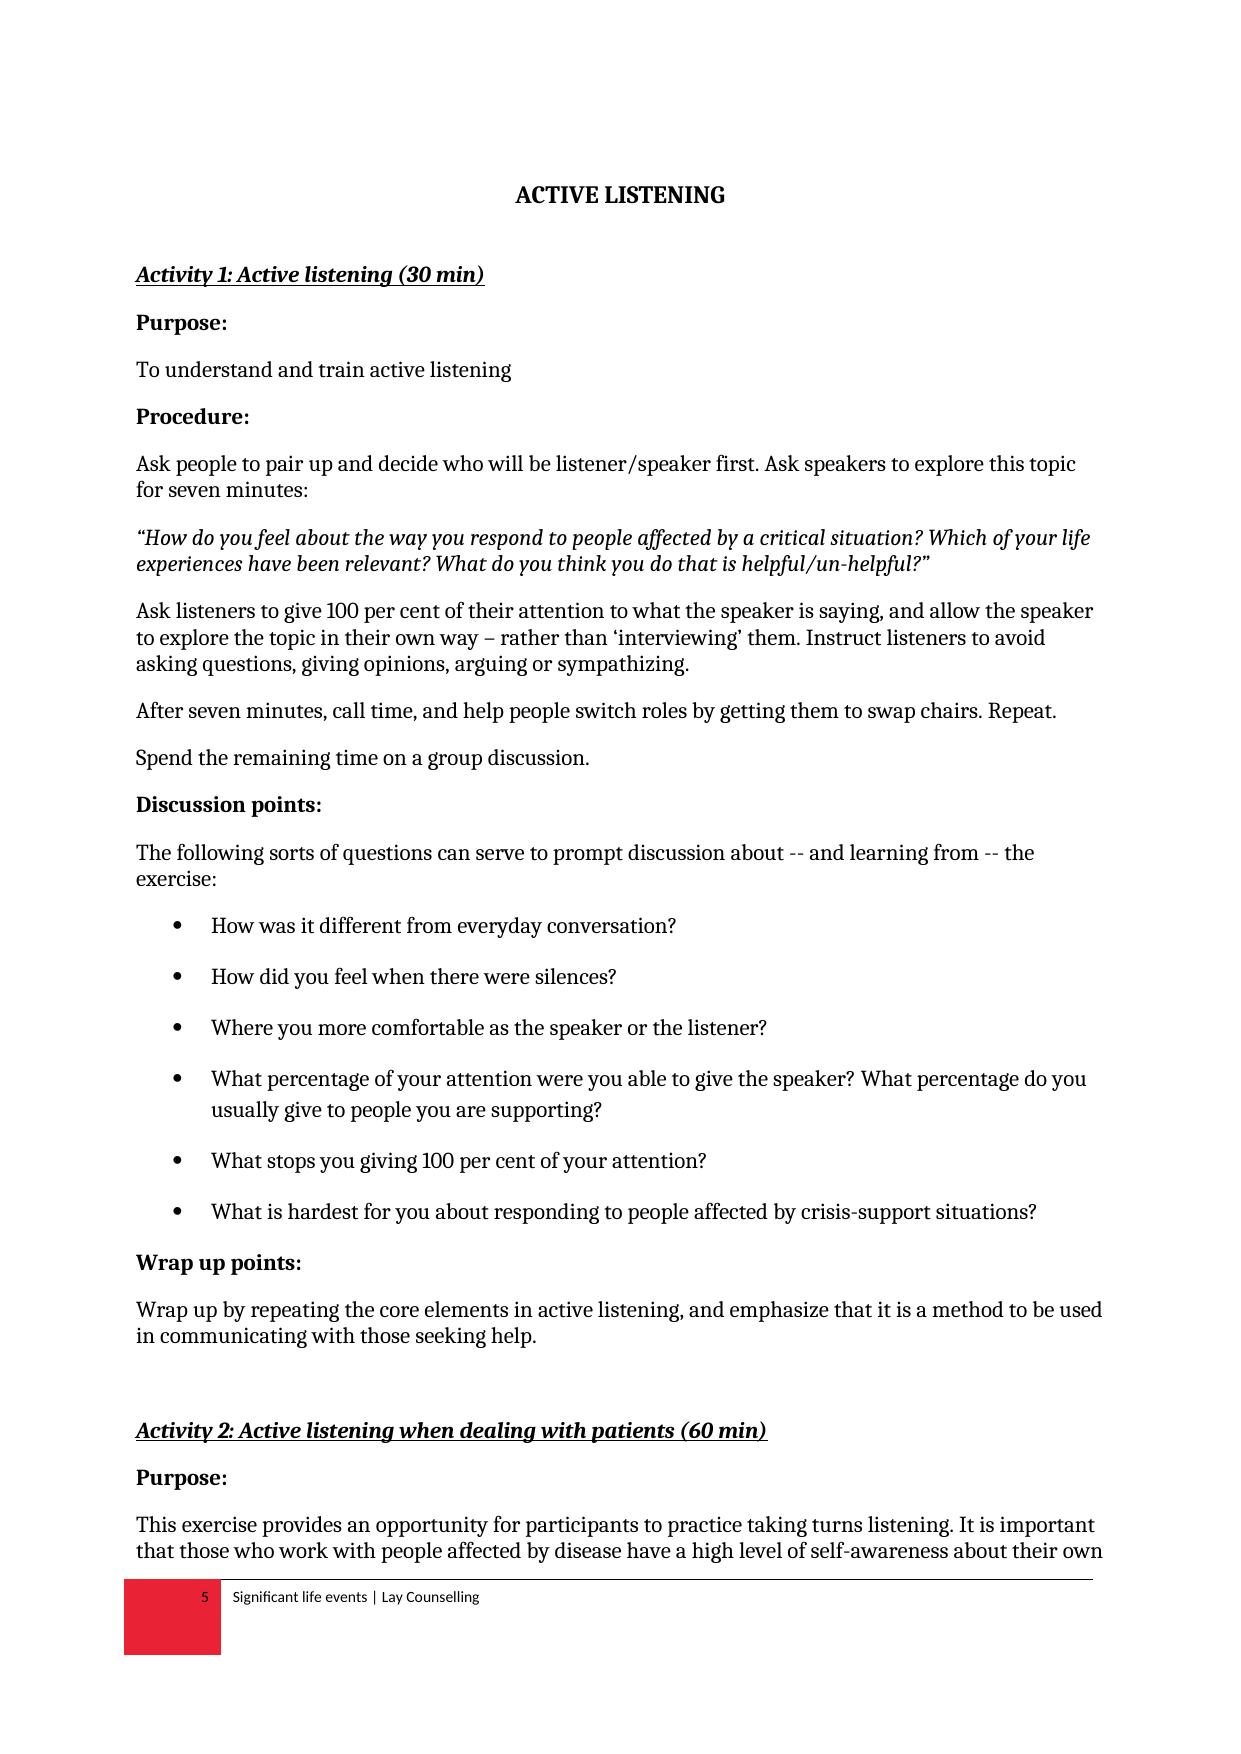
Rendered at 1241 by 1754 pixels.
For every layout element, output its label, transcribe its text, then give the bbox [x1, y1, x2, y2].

text Wrap up by repeating the core elements in active listening, and emphasize that it is a method to be used in communicating with those seeking help. [136, 1297, 1104, 1349]
text “How do you feel about the way you respond to people affected by a critical situation? Which of your life experiences have been relevant? What do you think you do that is helpful/un-helpful?” [136, 524, 1104, 577]
text Purpose: [136, 309, 1104, 336]
text To understand and train active listening [136, 357, 1104, 383]
list What percentage of your attention were you able to give the speaker? What percentage do you usually give to people you are supporting? [173, 1066, 1104, 1123]
text Activity 1: Active listening (30 min) [136, 262, 1104, 288]
text Ask people to pair up and decide who will be listener/speaker first. Ask speakers to explore this topic for seven minutes: [136, 451, 1104, 504]
text Wrap up points: [136, 1249, 1104, 1276]
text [136, 1512, 1104, 1564]
text Procedure: [136, 404, 1104, 430]
text Discussion points: [136, 792, 1104, 819]
list What is hardest for you about responding to people affected by crisis-support situations? [173, 1198, 1104, 1225]
list How was it different from everyday conversation? [173, 913, 1104, 939]
text Activity 2: Active listening when dealing with patients (60 min) [136, 1417, 1104, 1444]
list What stops you giving 100 per cent of your attention? [173, 1147, 1104, 1174]
text Purpose: [136, 1464, 1104, 1491]
list How did you feel when there were silences? [173, 964, 1104, 990]
text Spend the remaining time on a group discussion. [136, 745, 1104, 771]
text After seven minutes, call time, and help people switch roles by getting them to swap chairs. Repeat. [136, 698, 1104, 724]
list Where you more comfortable as the speaker or the listener? [173, 1015, 1104, 1041]
text The following sorts of questions can serve to prompt discussion about -- and learning from -- the exercise: [136, 839, 1104, 892]
text Ask listeners to give 100 per cent of their attention to what the speaker is saying, and allow the speaker to explore the topic in their own way – rather than ‘interviewing’ them. Instruct listeners to avoid asking questions, giving opinions, arguing or sympathizing. [136, 598, 1104, 677]
subtitle Active listening [136, 181, 1104, 210]
